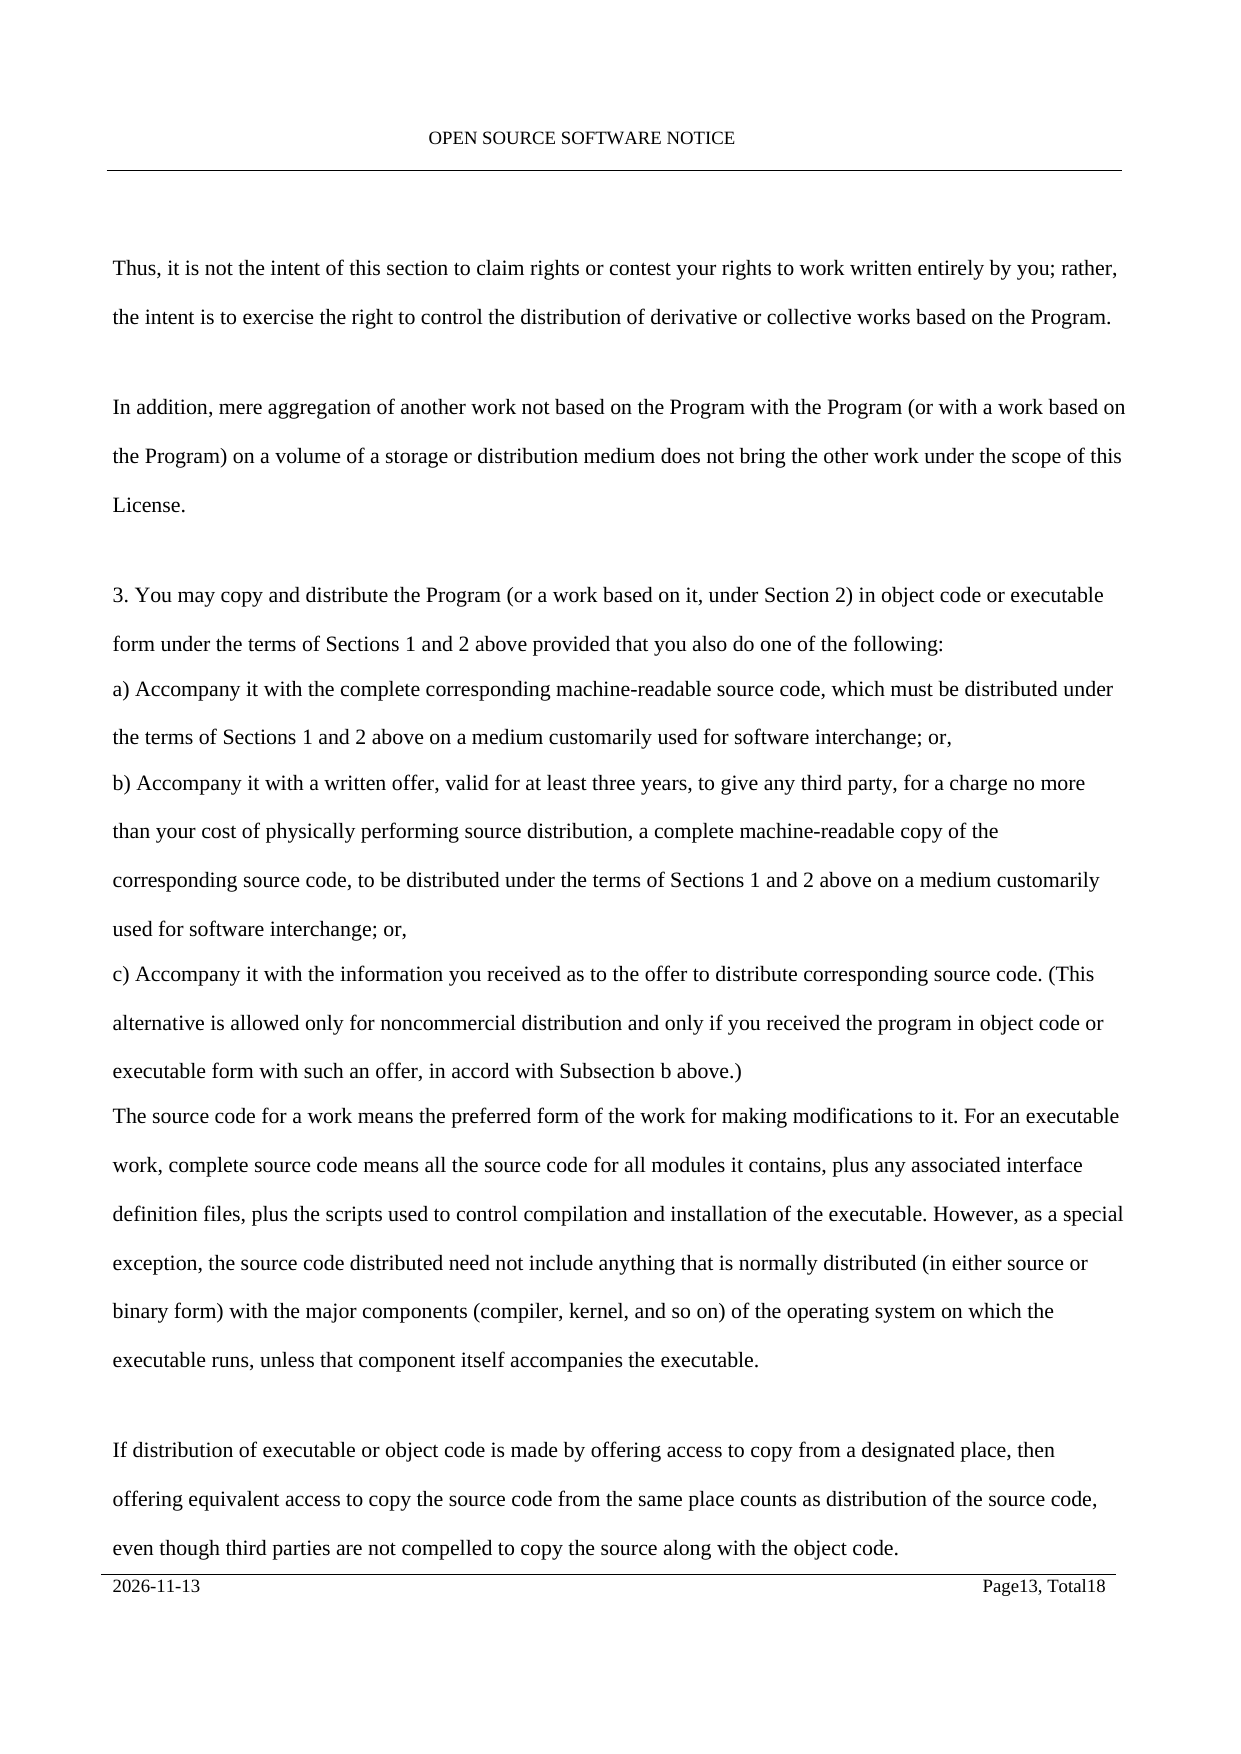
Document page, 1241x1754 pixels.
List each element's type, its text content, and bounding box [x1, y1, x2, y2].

text The source code for a work means the preferred form of the work for making modifications to it. For an executable work, complete source code means all the source code for all modules it contains, plus any associated interface definition files, plus the scripts used to control compilation and installation of the executable. However, as a special exception, the source code distributed need not include anything that is normally distributed (in either source or binary form) with the major components (compiler, kernel, and so on) of the operating system on which the executable runs, unless that component itself accompanies the executable. [112, 1100, 1128, 1376]
text If distribution of executable or object code is made by offering access to copy from a designated place, then offering equivalent access to copy the source code from the same place counts as distribution of the source code, even though third parties are not compelled to copy the source along with the object code. [112, 1434, 1128, 1564]
text 3. You may copy and distribute the Program (or a work based on it, under Section 2) in object code or executable form under the terms of Sections 1 and 2 above provided that you also do one of the following: [112, 578, 1128, 659]
text Thus, it is not the intent of this section to claim rights or contest your rights to work written entirely by you; rather, the intent is to exercise the right to control the distribution of derivative or collective works based on the Program. [112, 251, 1128, 333]
text a) Accompany it with the complete corresponding machine-readable source code, which must be distributed under the terms of Sections 1 and 2 above on a medium customarily used for software interchange; or, [112, 672, 1128, 753]
text In addition, mere aggregation of another work not based on the Program with the Program (or with a work based on the Program) on a volume of a storage or distribution medium does not bring the other work under the scope of this License. [112, 390, 1128, 520]
text b) Accompany it with a written offer, valid for at least three years, to give any third party, for a charge no more than your cost of physically performing source distribution, a complete machine-readable copy of the corresponding source code, to be distributed under the terms of Sections 1 and 2 above on a medium customarily used for software interchange; or, [112, 766, 1128, 944]
text c) Accompany it with the information you received as to the offer to distribute corresponding source code. (This alternative is allowed only for noncommercial distribution and only if you received the program in object code or executable form with such an offer, in accord with Subsection b above.) [112, 957, 1128, 1087]
